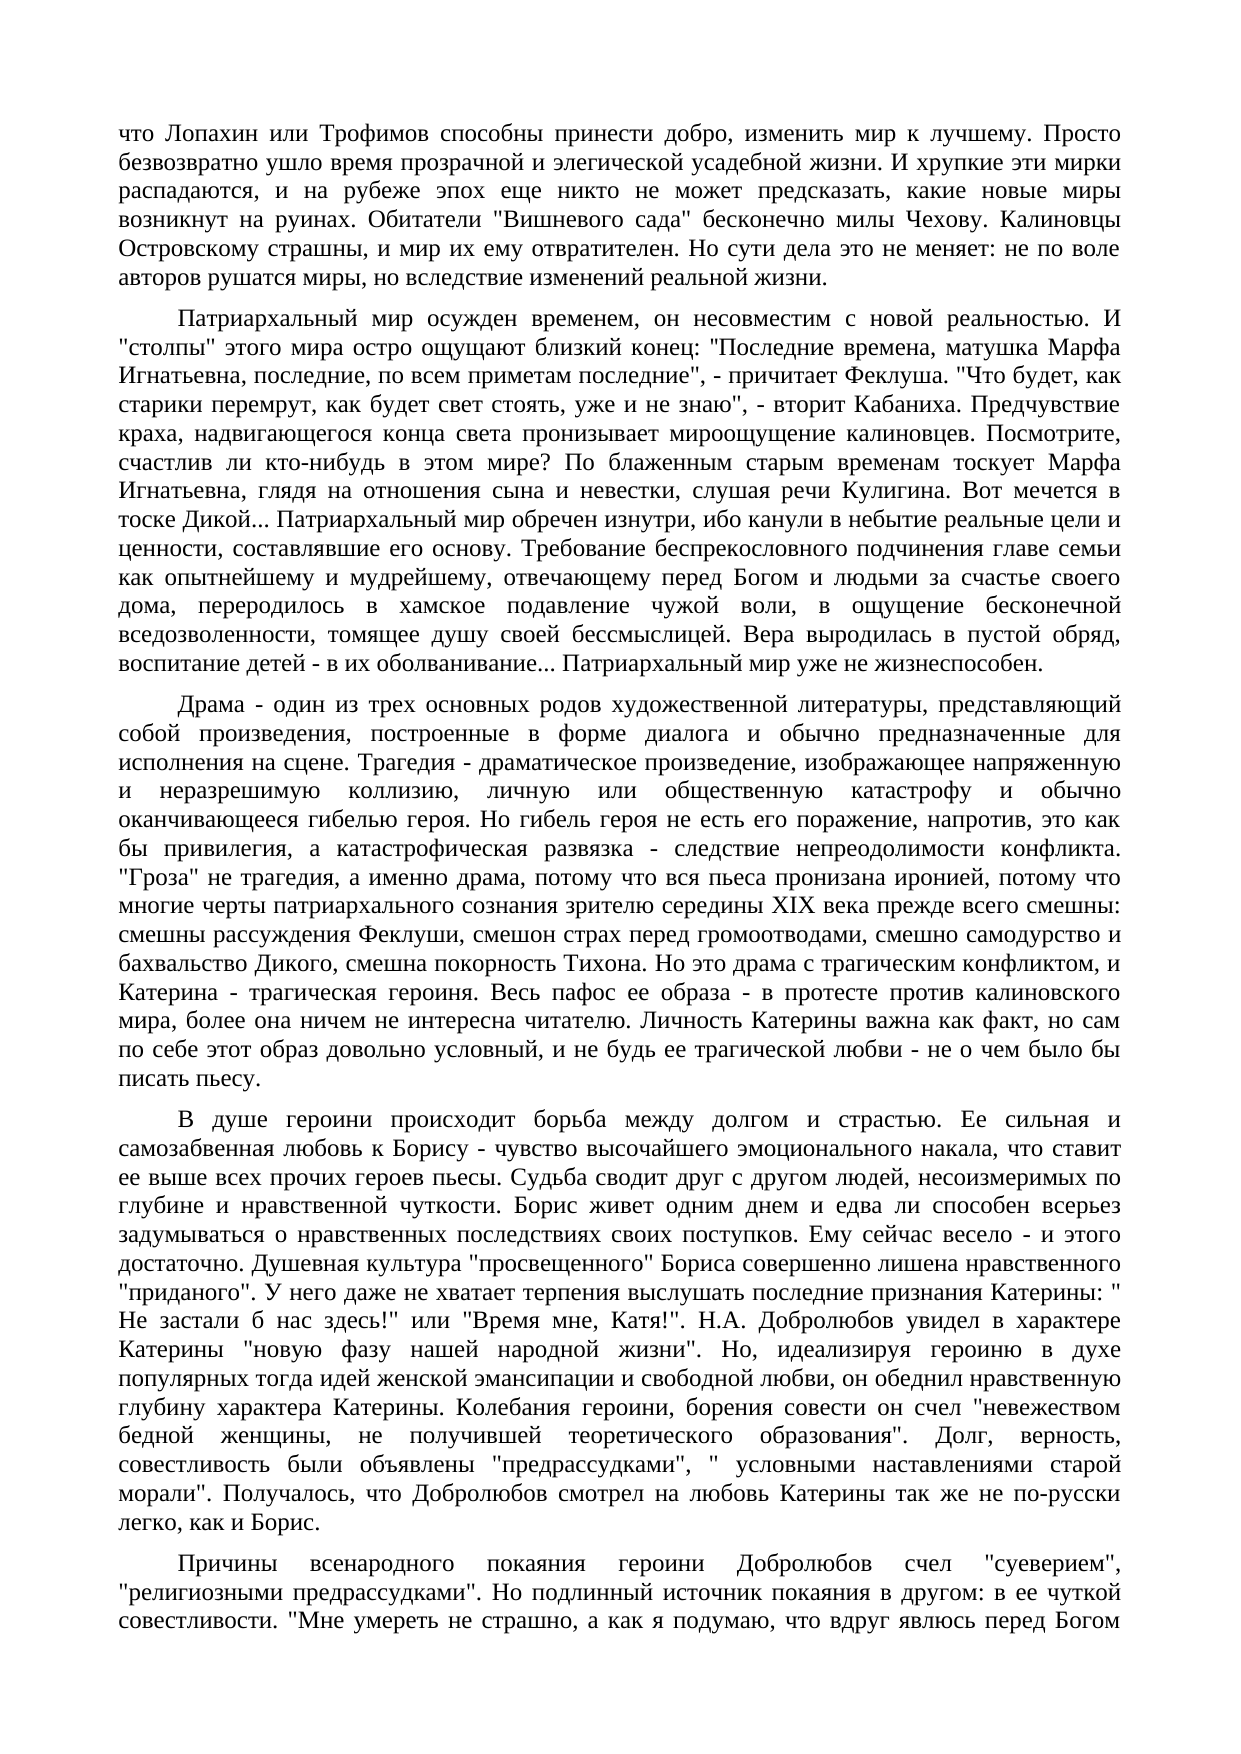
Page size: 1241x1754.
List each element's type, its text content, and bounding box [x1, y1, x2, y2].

text Патриархальный мир осужден временем, он несовместим с новой реальностью. И "столпы" этого мира остро ощущают близкий конец: ''Последние времена, матушка Марфа Игнатьевна, последние, по всем приметам последние", - причитает Феклуша. "Что будет, как старики перемрут, как будет свет стоять, уже и не знаю", - вторит Кабаниха. Предчувствие краха, надвигающегося конца света пронизывает мироощущение калиновцев. Посмотрите, счастлив ли кто-нибудь в этом мире? По блаженным старым временам тоскует Марфа Игнатьевна, глядя на отношения сына и невестки, слушая речи Кулигина. Вот мечется в тоске Дикой... Патриархальный мир обречен изнутри, ибо канули в небытие реальные цели и ценности, составлявшие его основу. Требование беспрекословного подчинения главе семьи как опытнейшему и мудрейшему, отвечающему перед Богом и людьми за счастье своего дома, переродилось в хамское подавление чужой воли, в ощущение бесконечной вседозволенности, томящее душу своей бессмыслицей. Вера выродилась в пустой обряд, воспитание детей - в их оболванивание... Патриархальный мир уже не жизнеспособен. [118, 303, 1122, 677]
text Драма - один из трех основных родов художественной литературы, представляющий собой произведения, построенные в форме диалога и обычно предназначенные для исполнения на сцене. Трагедия - драматическое произведение, изображающее напряженную и неразрешимую коллизию, личную или общественную катастрофу и обычно оканчивающееся гибелью героя. Но гибель героя не есть его поражение, напротив, это как бы привилегия, а катастрофическая развязка - следствие непреодолимости конфликта. "Гроза" не трагедия, а именно драма, потому что вся пьеса пронизана иронией, потому что многие черты патриархального сознания зрителю середины XIX века прежде всего смешны: смешны рассуждения Феклуши, смешон страх перед громоотводами, смешно самодурство и бахвальство Дикого, смешна покорность Тихона. Но это драма с трагическим конфликтом, и Катерина - трагическая героиня. Весь пафос ее образа - в протесте против калиновского мира, более она ничем не интересна читателю. Личность Катерины важна как факт, но сам по себе этот образ довольно условный, и не будь ее трагической любви - не о чем было бы писать пьесу. [118, 689, 1122, 1092]
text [118, 1548, 1122, 1634]
text В душе героини происходит борьба между долгом и страстью. Ее сильная и самозабвенная любовь к Борису - чувство высочайшего эмоционального накала, что ставит ее выше всех прочих героев пьесы. Судьба сводит друг с другом людей, несоизмеримых по глубине и нравственной чуткости. Борис живет одним днем и едва ли способен всерьез задумываться о нравственных последствиях своих поступков. Ему сейчас весело - и этого достаточно. Душевная культура "просвещенного" Бориса совершенно лишена нравственного "приданого". У него даже не хватает терпения выслушать последние признания Катерины: " Не застали б нас здесь!" или "Время мне, Катя!". Н.А. Добролюбов увидел в характере Катерины "новую фазу нашей народной жизни". Но, идеализируя героиню в духе популярных тогда идей женской эмансипации и свободной любви, он обеднил нравственную глубину характера Катерины. Колебания героини, борения совести он счел "невежеством бедной женщины, не получившей теоретического образования". Долг, верность, совестливость были объявлены "предрассудками", " условными наставлениями старой морали". Получалось, что Добролюбов смотрел на любовь Катерины так же не по-русски легко, как и Борис. [118, 1104, 1122, 1536]
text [118, 118, 1122, 291]
